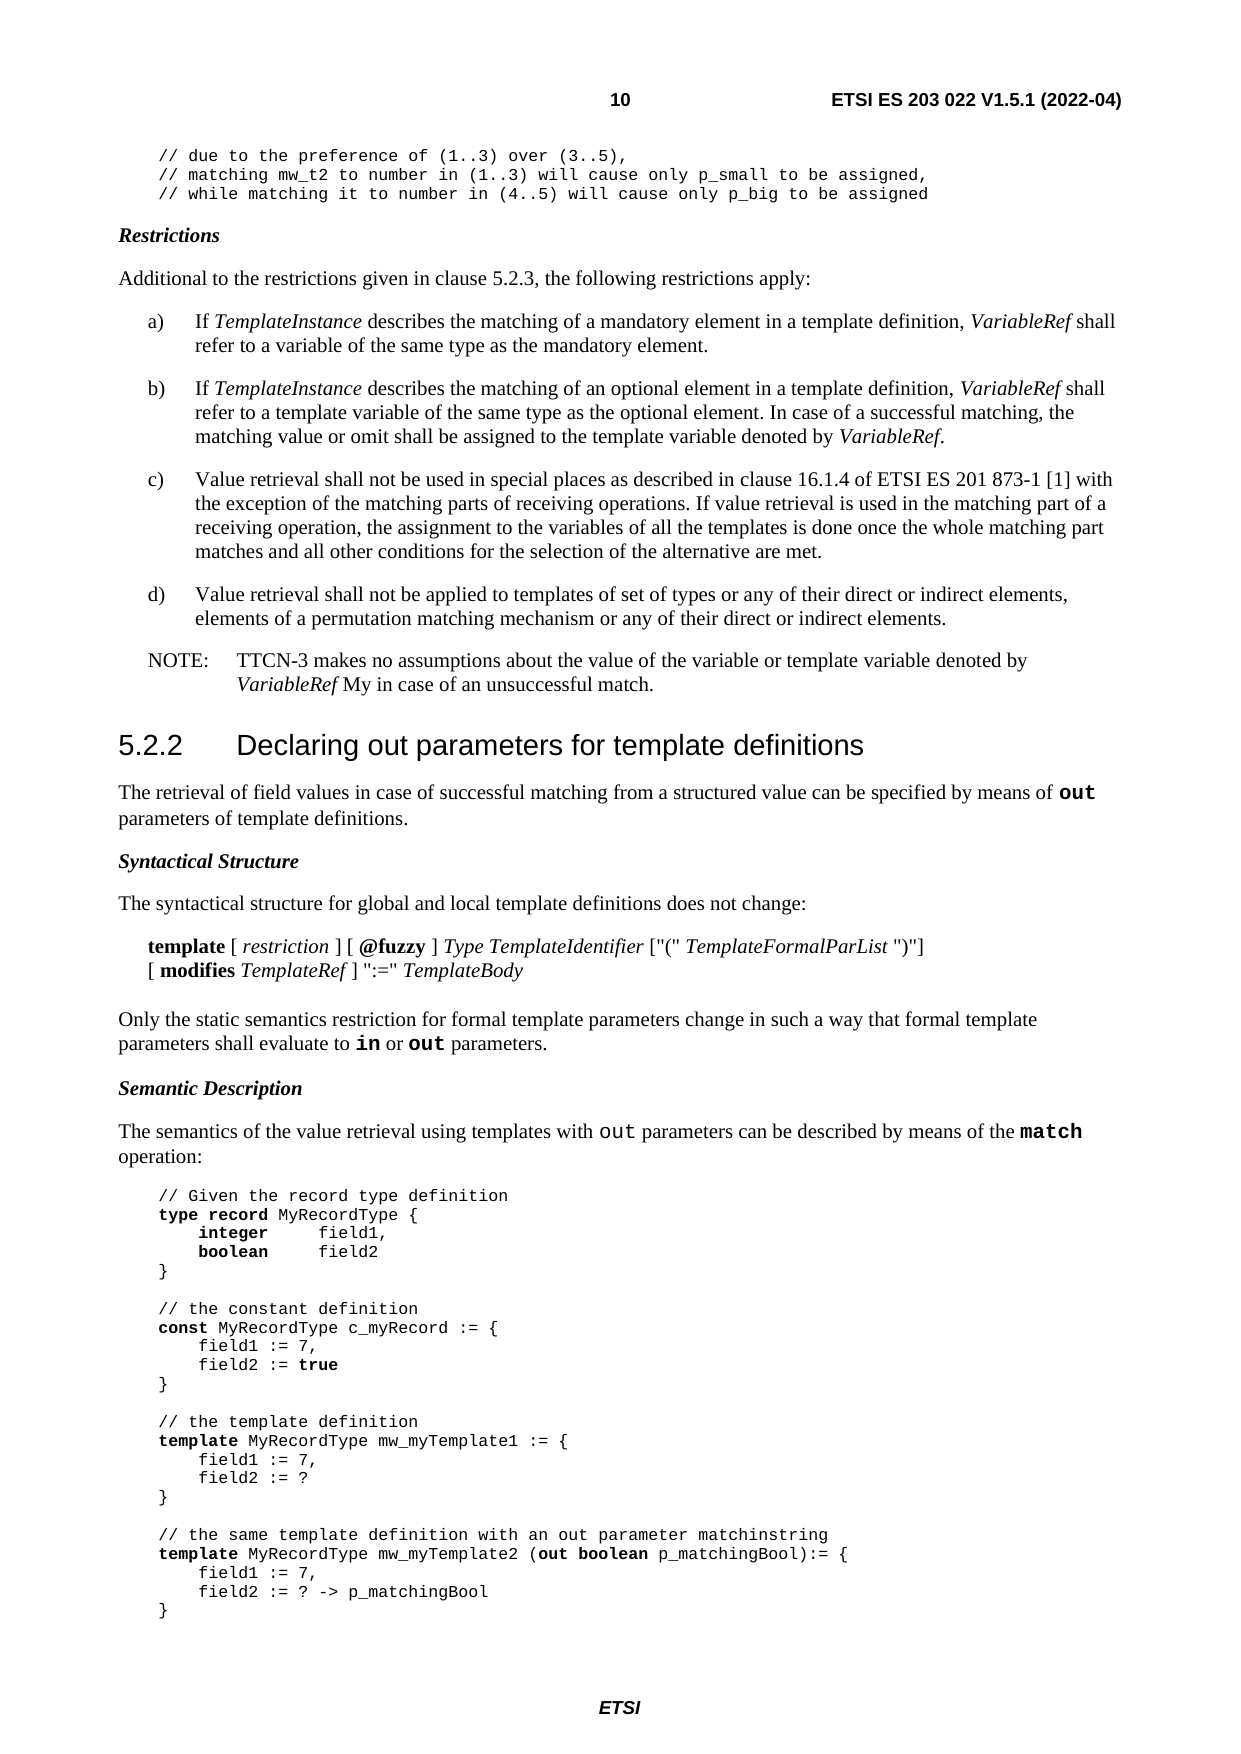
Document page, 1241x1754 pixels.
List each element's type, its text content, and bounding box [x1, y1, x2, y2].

text Restrictions [118, 223, 1122, 247]
text } [118, 1376, 1122, 1394]
text Additional to the restrictions given in clause 5.2.3, the following restrictions apply: [118, 266, 1122, 290]
text field1 := 7, [118, 1338, 1122, 1357]
text // the template definition [118, 1413, 1122, 1432]
text The semantics of the value retrieval using templates with out parameters can be described by means of the match operation: [118, 1119, 1122, 1168]
text field2 := true [118, 1357, 1122, 1376]
text field1 := 7, [118, 1451, 1122, 1470]
text field1 := 7, [118, 1564, 1122, 1583]
text type record MyRecordType { [118, 1206, 1122, 1225]
text } [118, 1489, 1122, 1508]
text NOTE: TTCN-3 makes no assumptions about the value of the variable or template variable denoted by VariableRef My in case of an unsuccessful match. [148, 648, 1122, 696]
text } [118, 1602, 1122, 1621]
list Value retrieval shall not be applied to templates of set of types or any of their direct or indirect elements, elements of a permutation matching mechanism or any of their direct or indirect elements. [148, 581, 1122, 629]
text Syntactical Structure [118, 848, 1122, 873]
text // due to the preference of (1..3) over (3..5), [148, 148, 1122, 166]
text Semantic Description [118, 1076, 1122, 1100]
text integer field1, [118, 1225, 1122, 1244]
text The syntactical structure for global and local template definitions does not change: [118, 891, 1122, 915]
text boolean field2 [118, 1244, 1122, 1263]
text // the constant definition [118, 1300, 1122, 1319]
text The retrieval of field values in case of successful matching from a structured value can be specified by means of out parameters of template definitions. [118, 780, 1122, 830]
text // matching mw_t2 to number in (1..3) will cause only p_small to be assigned, [148, 166, 1122, 185]
list If TemplateInstance describes the matching of an optional element in a template definition, VariableRef shall refer to a template variable of the same type as the optional element. In case of a successful matching, the matching value or omit shall be assigned to the template variable denoted by VariableRef. [148, 376, 1122, 448]
text const MyRecordType c_myRecord := { [118, 1319, 1122, 1338]
text // the same template definition with an out parameter matchinstring [118, 1527, 1122, 1545]
list If TemplateInstance describes the matching of a mandatory element in a template definition, VariableRef shall refer to a variable of the same type as the mandatory element. [148, 309, 1122, 357]
text } [118, 1263, 1122, 1281]
text [ modifies TemplateRef ] ":=" TemplateBody [148, 958, 1122, 982]
text // Given the record type definition [118, 1187, 1122, 1206]
text template [ restriction ] [ @fuzzy ] Type TemplateIdentifier ["(" TemplateFormalParList ")"] [148, 934, 1122, 958]
list Value retrieval shall not be used in special places as described in clause 16.1.4 of ETSI ES 201 873-1 [1] with the exception of the matching parts of receiving operations. If value retrieval is used in the matching part of a receiving operation, the assignment to the variables of all the templates is done once the whole matching part matches and all other conditions for the selection of the alternative are met. [148, 466, 1122, 563]
text field2 := ? -> p_matchingBool [118, 1583, 1122, 1602]
text Only the static semantics restriction for formal template parameters change in such a way that formal template parameters shall evaluate to in or out parameters. [118, 1007, 1122, 1057]
text template MyRecordType mw_myTemplate2 (out boolean p_matchingBool):= { [118, 1545, 1122, 1564]
subtitle 5.2.2 Declaring out parameters for template definitions [118, 728, 1122, 761]
text field2 := ? [118, 1470, 1122, 1489]
text // while matching it to number in (4..5) will cause only p_big to be assigned [148, 185, 1122, 204]
text template MyRecordType mw_myTemplate1 := { [118, 1432, 1122, 1451]
